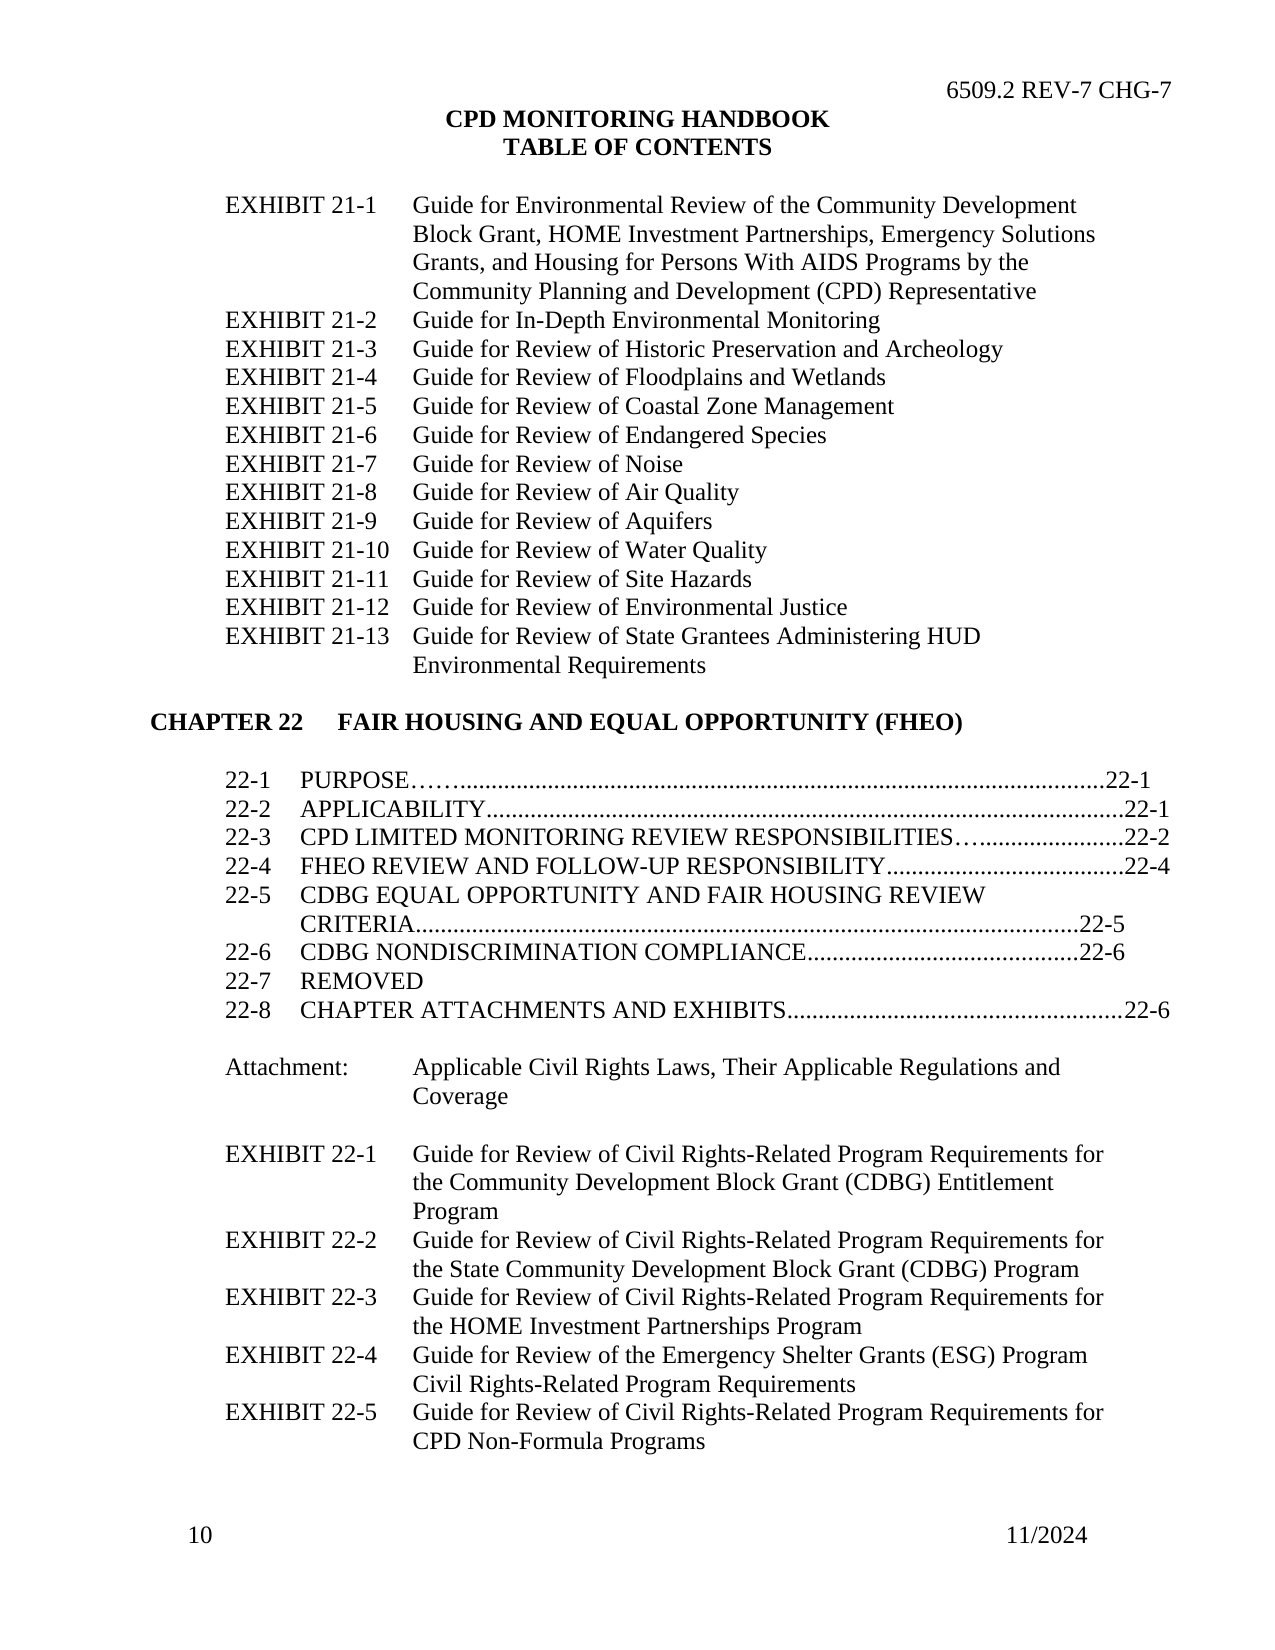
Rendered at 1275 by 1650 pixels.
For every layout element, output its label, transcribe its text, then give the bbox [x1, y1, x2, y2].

text 22-1 PURPOSE……. 22-1 [225, 765, 1125, 794]
text EXHIBIT 21-2 Guide for In-Depth Environmental Monitoring [225, 305, 1125, 334]
text EXHIBIT 21-13 Guide for Review of State Grantees Administering HUD Environmental Requirements [225, 621, 1125, 679]
text EXHIBIT 22-1 Guide for Review of Civil Rights-Related Program Requirements for the Community Development Block Grant (CDBG) Entitlement Program [225, 1139, 1125, 1225]
list CHAPTER ATTACHMENTS AND EXHIBITS 22-6 [225, 995, 1125, 1024]
text Attachment: Applicable Civil Rights Laws, Their Applicable Regulations and Coverage [225, 1052, 1125, 1110]
text EXHIBIT 21-11 Guide for Review of Site Hazards [225, 564, 1125, 592]
text 22-2 APPLICABILITY... 22-1 [225, 794, 1125, 822]
text 22-5 CDBG EQUAL OPPORTUNITY AND FAIR HOUSING REVIEW [225, 880, 1181, 909]
text EXHIBIT 21-7 Guide for Review of Noise [225, 449, 1125, 477]
text EXHIBIT 21-4 Guide for Review of Floodplains and Wetlands [225, 362, 1125, 391]
text CRITERIA 22-5 [225, 909, 1125, 937]
list REMOVED [225, 966, 1125, 995]
text EXHIBIT 22-5 Guide for Review of Civil Rights-Related Program Requirements for CPD Non-Formula Programs [225, 1397, 1125, 1455]
text 22-3 CPD LIMITED MONITORING REVIEW RESPONSIBILITIES… 22-2 [225, 822, 1125, 851]
text EXHIBIT 21-8 Guide for Review of Air Quality [225, 477, 1125, 506]
text EXHIBIT 21-1 Guide for Environmental Review of the Community Development Block Grant, HOME Investment Partnerships, Emergency Solutions Grants, and Housing for Persons With AIDS Programs by the Community Planning and Development (CPD) Representative [225, 190, 1125, 305]
list CDBG NONDISCRIMINATION COMPLIANCE 22-6 [225, 937, 1125, 966]
text EXHIBIT 21-5 Guide for Review of Coastal Zone Management [225, 391, 1125, 420]
text EXHIBIT 21-3 Guide for Review of Historic Preservation and Archeology [225, 334, 1125, 362]
text EXHIBIT 22-3 Guide for Review of Civil Rights-Related Program Requirements for the HOME Investment Partnerships Program [225, 1282, 1125, 1340]
text 22-4 FHEO REVIEW AND FOLLOW-UP RESPONSIBILITY 22-4 [225, 851, 1125, 880]
text EXHIBIT 21-10 Guide for Review of Water Quality [225, 535, 1125, 564]
subtitle CHAPTER 22 FAIR HOUSING AND EQUAL OPPORTUNITY (FHEO) [150, 707, 1125, 736]
text EXHIBIT 22-4 Guide for Review of the Emergency Shelter Grants (ESG) Program Civil Rights-Related Program Requirements [225, 1340, 1125, 1397]
text EXHIBIT 21-6 Guide for Review of Endangered Species [225, 420, 1125, 449]
text EXHIBIT 22-2 Guide for Review of Civil Rights-Related Program Requirements for the State Community Development Block Grant (CDBG) Program [225, 1225, 1125, 1282]
text EXHIBIT 21-12 Guide for Review of Environmental Justice [225, 592, 1125, 621]
text EXHIBIT 21-9 Guide for Review of Aquifers [225, 506, 1125, 535]
